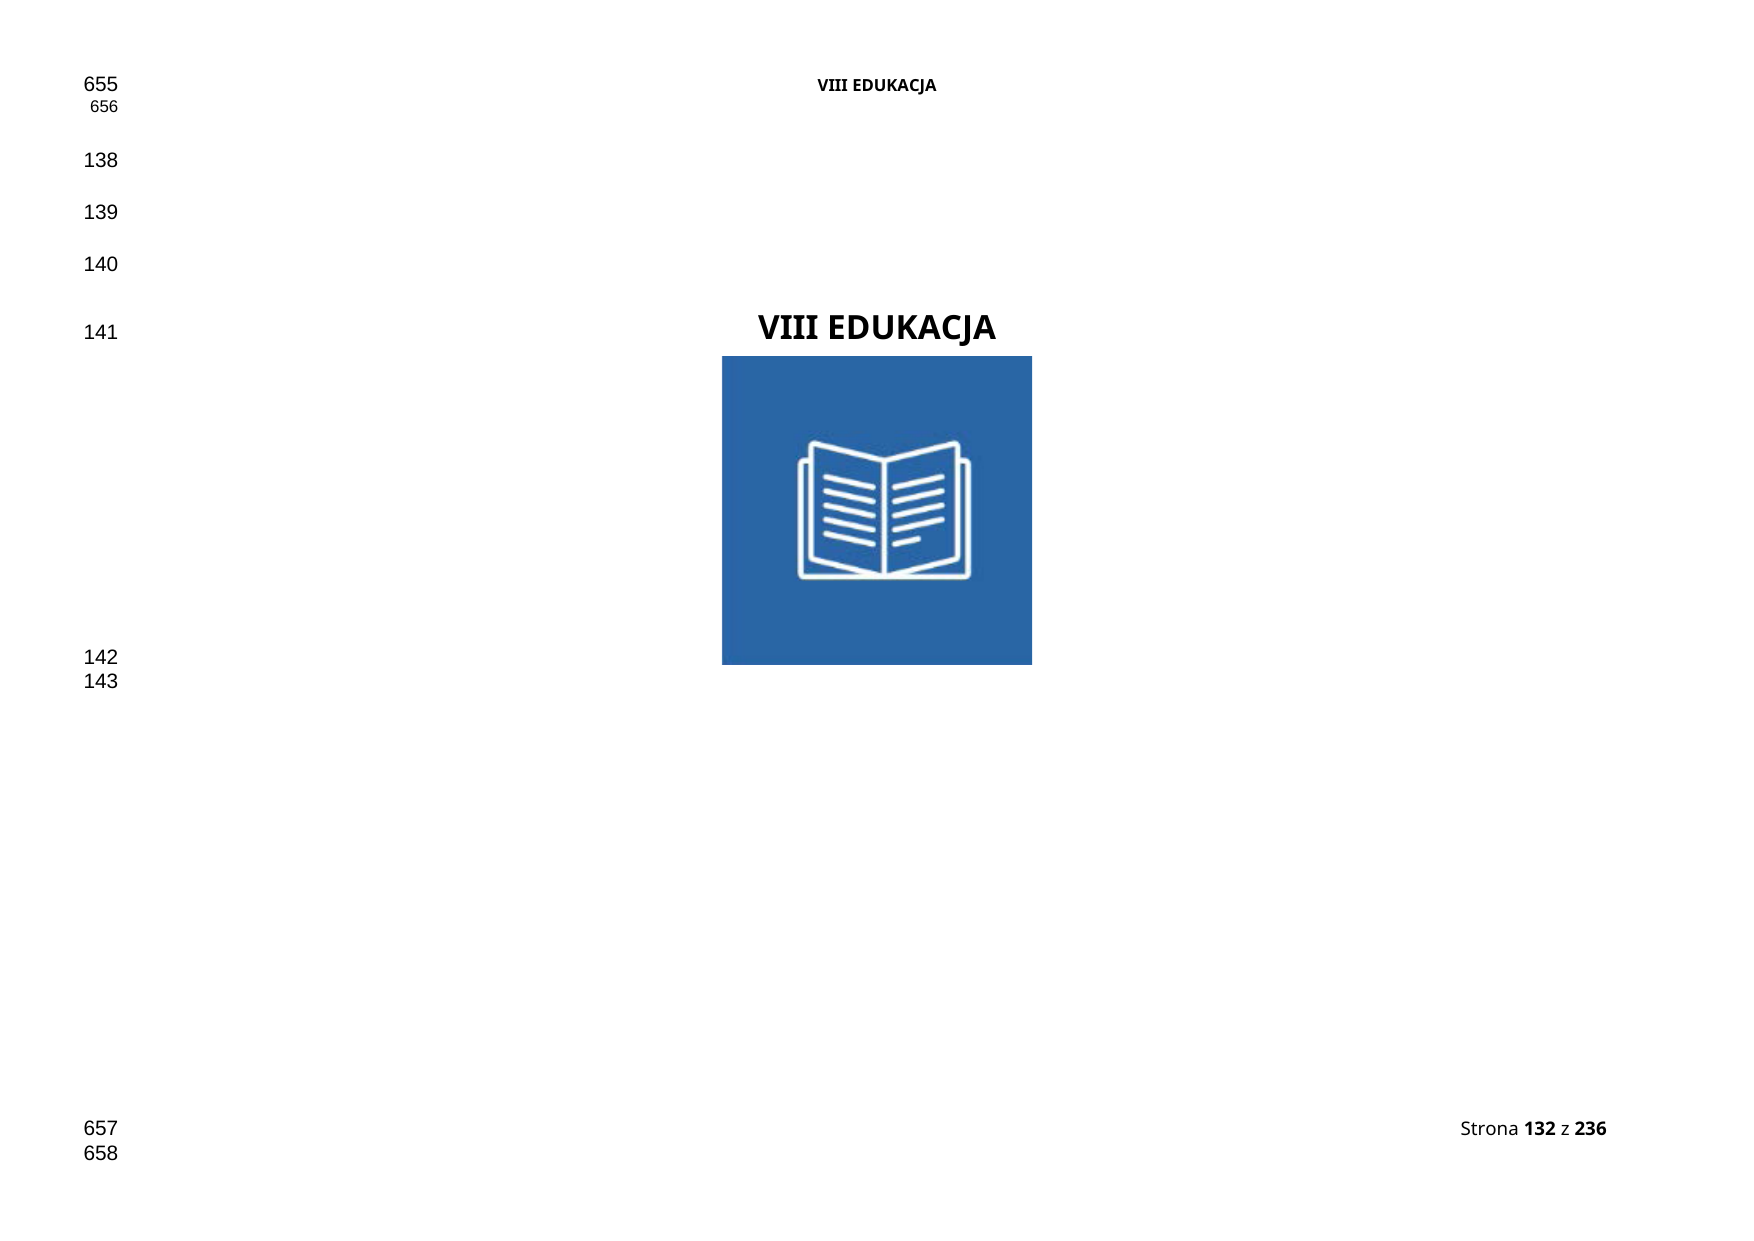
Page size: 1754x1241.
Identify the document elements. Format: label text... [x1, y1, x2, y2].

text VIII EDUKACJA [148, 304, 1606, 349]
